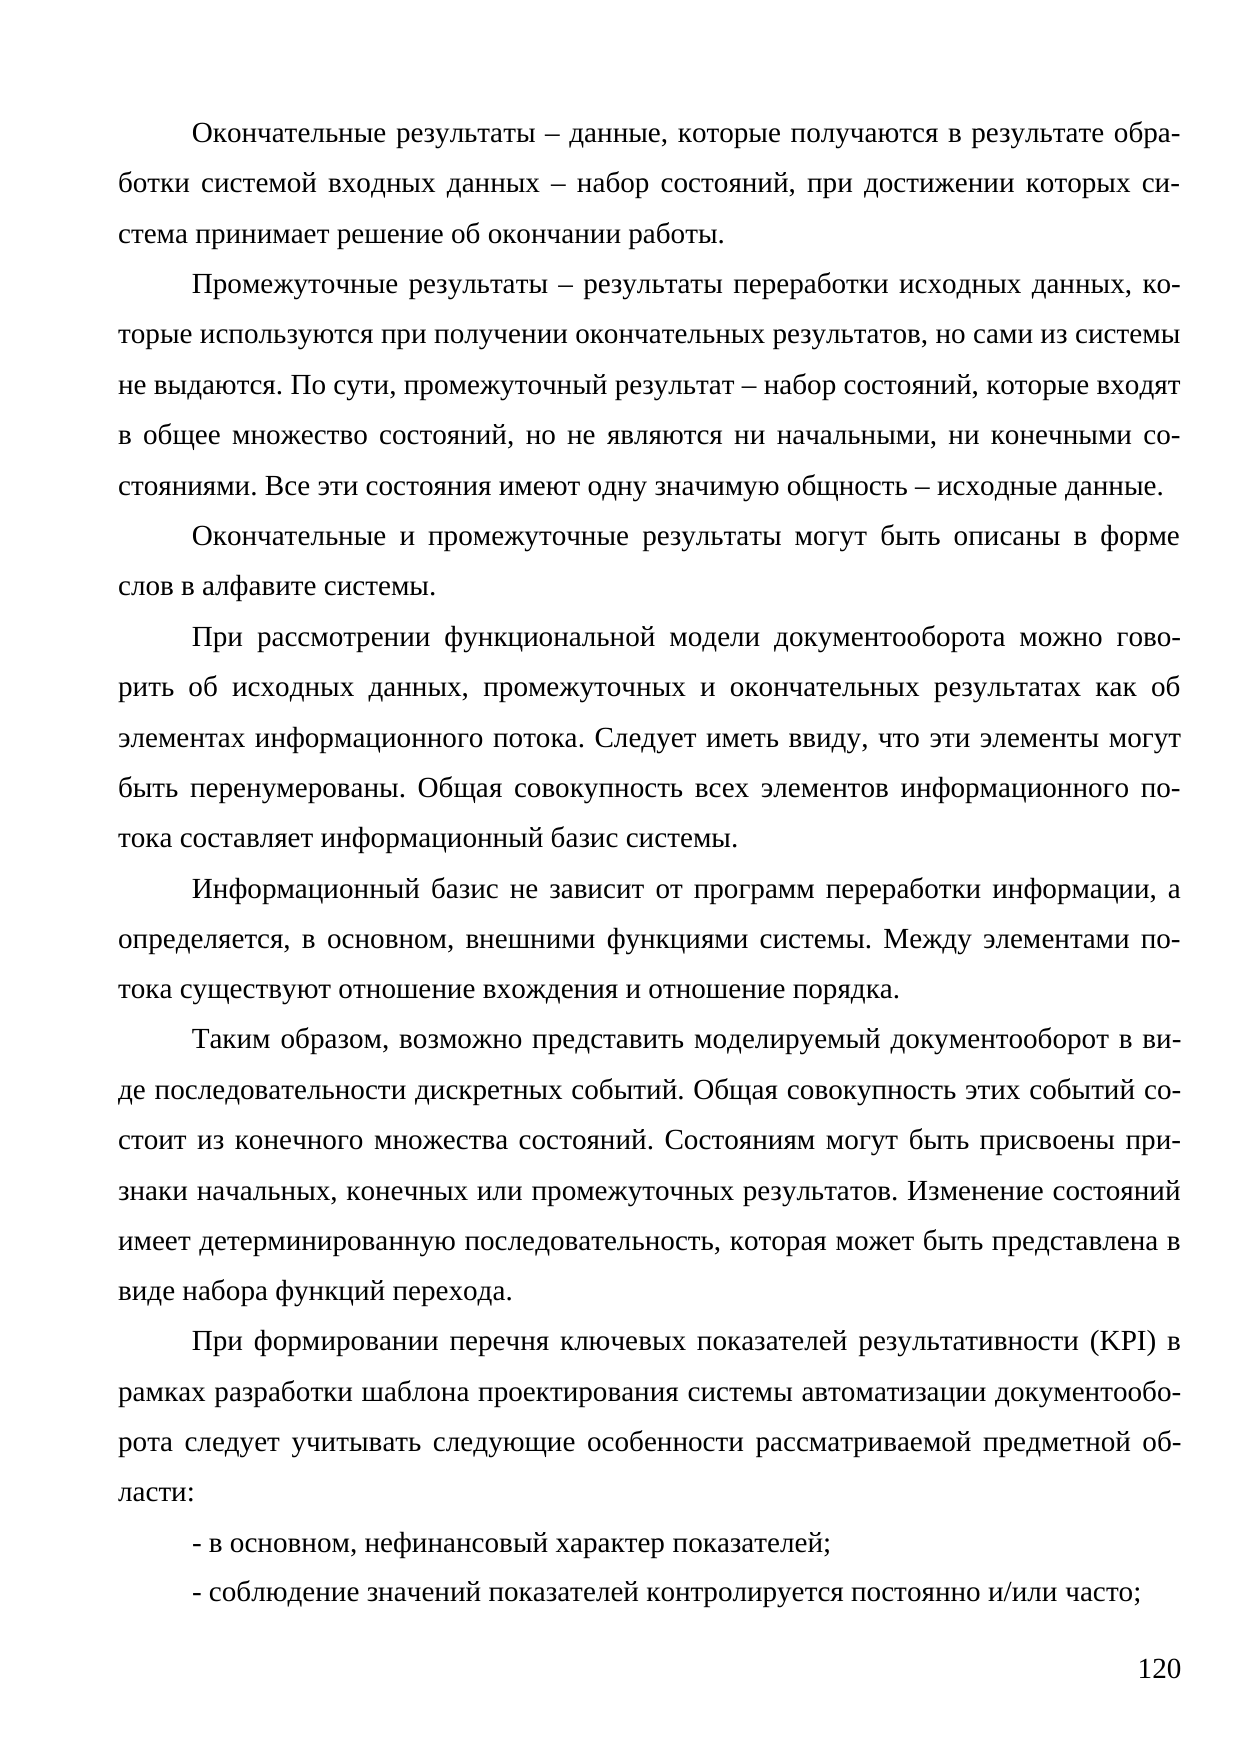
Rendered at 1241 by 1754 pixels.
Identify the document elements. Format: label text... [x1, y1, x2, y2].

text Окончательные результаты – данные, которые получаются в результате обра- ботки системой входных данных – набор состояний, при достижении которых си- стема принимает решение об окончании работы. [118, 115, 1182, 249]
text При формировании перечня ключевых показателей результативности (KPI) в рамках разработки шаблона проектирования системы автоматизации документообо- рота следует учитывать следующие особенности рассматриваемой предметной об- ласти: [118, 1323, 1182, 1508]
text Информационный базис не зависит от программ переработки информации, а определяется, в основном, внешними функциями системы. Между элементами по- тока существуют отношение вхождения и отношение порядка. [118, 871, 1182, 1005]
text Окончательные и промежуточные результаты могут быть описаны в форме слов в алфавите системы. [118, 518, 1181, 602]
list соблюдение значений показателей контролируется постоянно и/или часто; [192, 1574, 1207, 1608]
list в основном, нефинансовый характер показателей; [192, 1525, 1207, 1558]
text Таким образом, возможно представить моделируемый документооборот в ви- де последовательности дискретных событий. Общая совокупность этих событий со- стоит из конечного множества состояний. Состояниям могут быть присвоены при- знаки начальных, конечных или промежуточных результатов. Изменение состояний имеет детерминированную последовательность, которая может быть представлена в виде набора функций перехода. [118, 1022, 1182, 1307]
text Промежуточные результаты – результаты переработки исходных данных, ко- торые используются при получении окончательных результатов, но сами из системы не выдаются. По сути, промежуточный результат – набор состояний, которые входят в общее множество состояний, но не являются ни начальными, ни конечными со- стояниями. Все эти состояния имеют одну значимую общность – исходные данные. [118, 266, 1182, 501]
text При рассмотрении функциональной модели документооборота можно гово- рить об исходных данных, промежуточных и окончательных результатах как об элементах информационного потока. Следует иметь ввиду, что эти элементы могут быть перенумерованы. Общая совокупность всех элементов информационного по- тока составляет информационный базис системы. [118, 619, 1182, 854]
